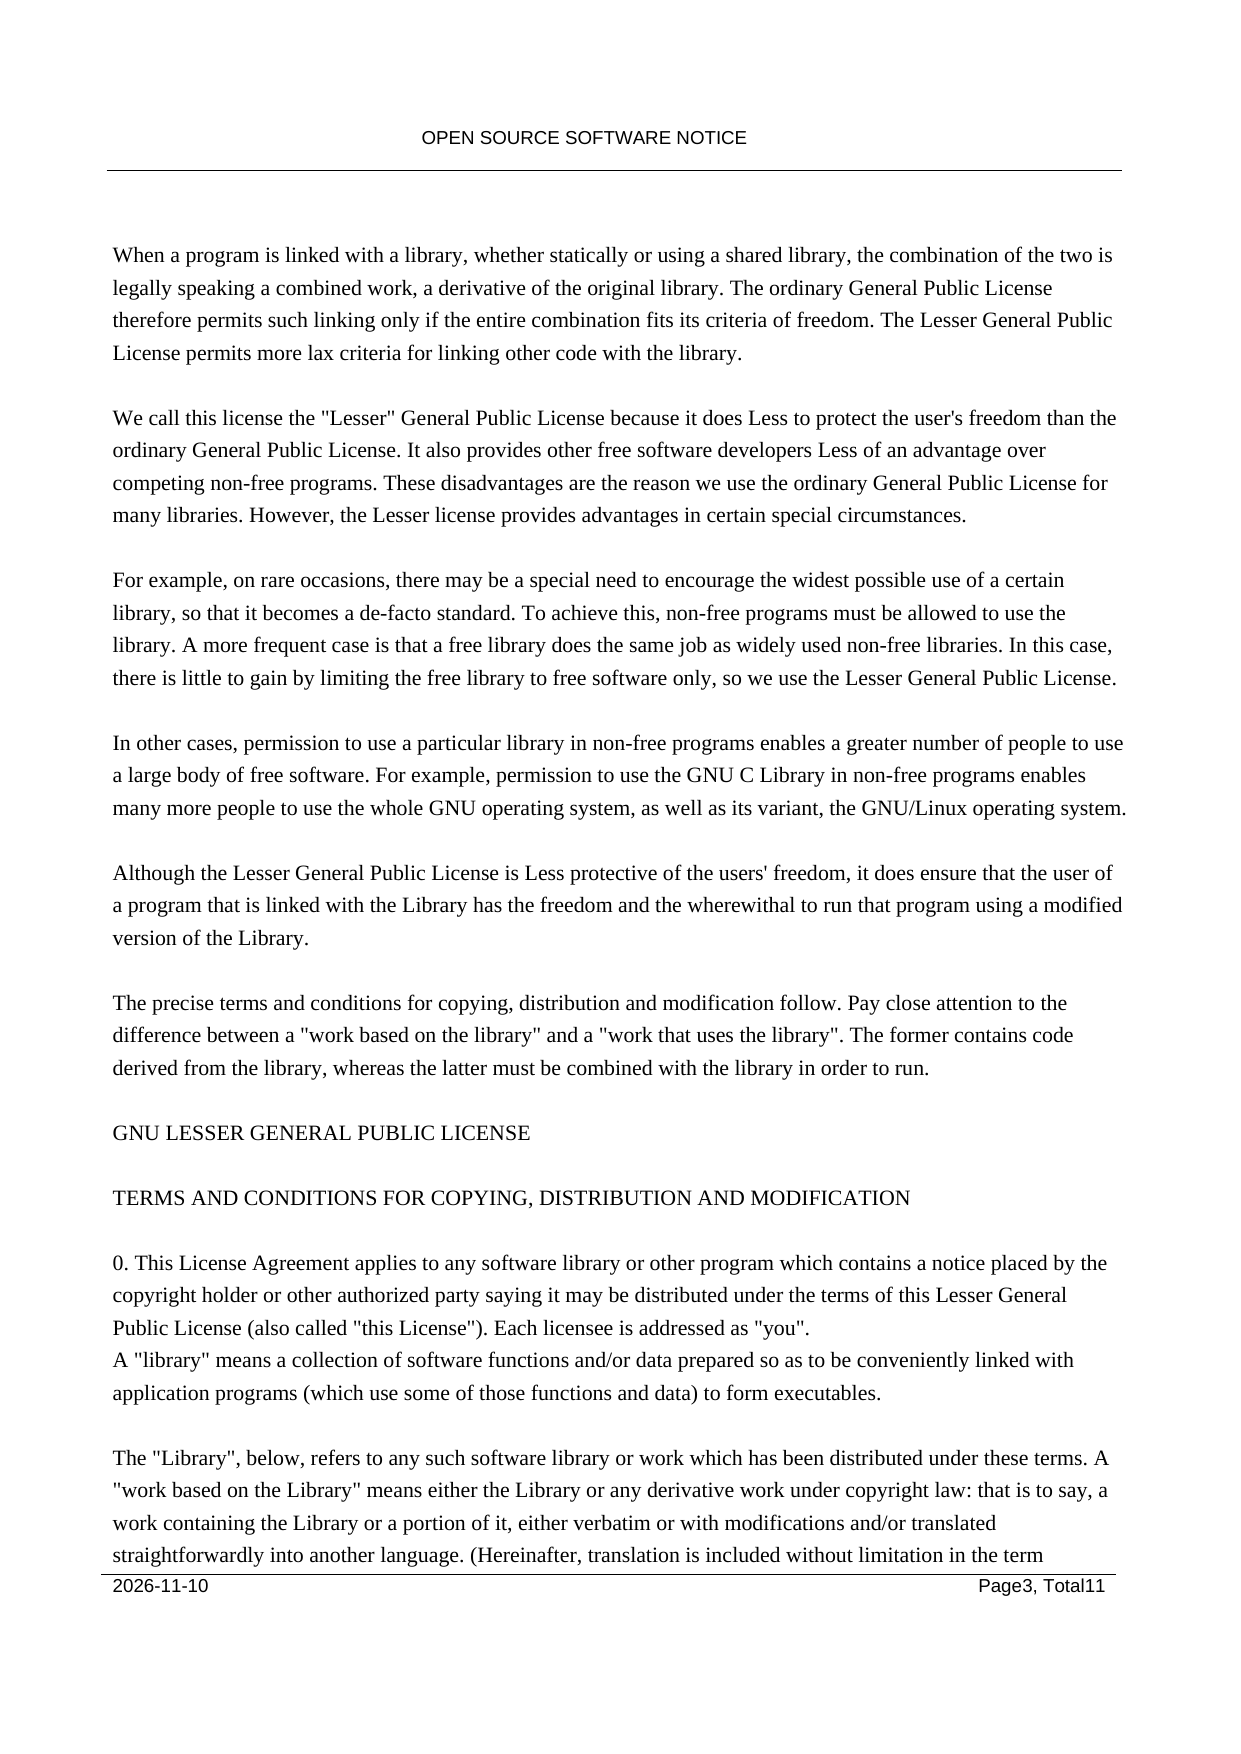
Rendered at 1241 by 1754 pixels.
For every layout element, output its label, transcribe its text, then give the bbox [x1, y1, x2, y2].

text We call this license the "Lesser" General Public License because it does Less to protect the user's freedom than the ordinary General Public License. It also provides other free software developers Less of an advantage over competing non-free programs. These disadvantages are the reason we use the ordinary General Public License for many libraries. However, the Lesser license provides advantages in certain special circumstances. [112, 401, 1128, 531]
text TERMS AND CONDITIONS FOR COPYING, DISTRIBUTION AND MODIFICATION [112, 1181, 1128, 1214]
text The precise terms and conditions for copying, distribution and modification follow. Pay close attention to the difference between a "work based on the library" and a "work that uses the library". The former contains code derived from the library, whereas the latter must be combined with the library in order to run. [112, 986, 1128, 1084]
text Although the Lesser General Public License is Less protective of the users' freedom, it does ensure that the user of a program that is linked with the Library has the freedom and the wherewithal to run that program using a modified version of the Library. [112, 856, 1128, 954]
text 0. This License Agreement applies to any software library or other program which contains a notice placed by the copyright holder or other authorized party saying it may be distributed under the terms of this Lesser General Public License (also called "this License"). Each licensee is addressed as "you". [112, 1246, 1128, 1344]
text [112, 1441, 1128, 1571]
text GNU LESSER GENERAL PUBLIC LICENSE [112, 1116, 1128, 1149]
text For example, on rare occasions, there may be a special need to encourage the widest possible use of a certain library, so that it becomes a de-facto standard. To achieve this, non-free programs must be allowed to use the library. A more frequent case is that a free library does the same job as widely used non-free libraries. In this case, there is little to gain by limiting the free library to free software only, so we use the Lesser General Public License. [112, 564, 1128, 694]
text A "library" means a collection of software functions and/or data prepared so as to be conveniently linked with application programs (which use some of those functions and data) to form executables. [112, 1344, 1128, 1409]
text When a program is linked with a library, whether statically or using a shared library, the combination of the two is legally speaking a combined work, a derivative of the original library. The ordinary General Public License therefore permits such linking only if the entire combination fits its criteria of freedom. The Lesser General Public License permits more lax criteria for linking other code with the library. [112, 239, 1128, 369]
text In other cases, permission to use a particular library in non-free programs enables a greater number of people to use a large body of free software. For example, permission to use the GNU C Library in non-free programs enables many more people to use the whole GNU operating system, as well as its variant, the GNU/Linux operating system. [112, 726, 1128, 824]
